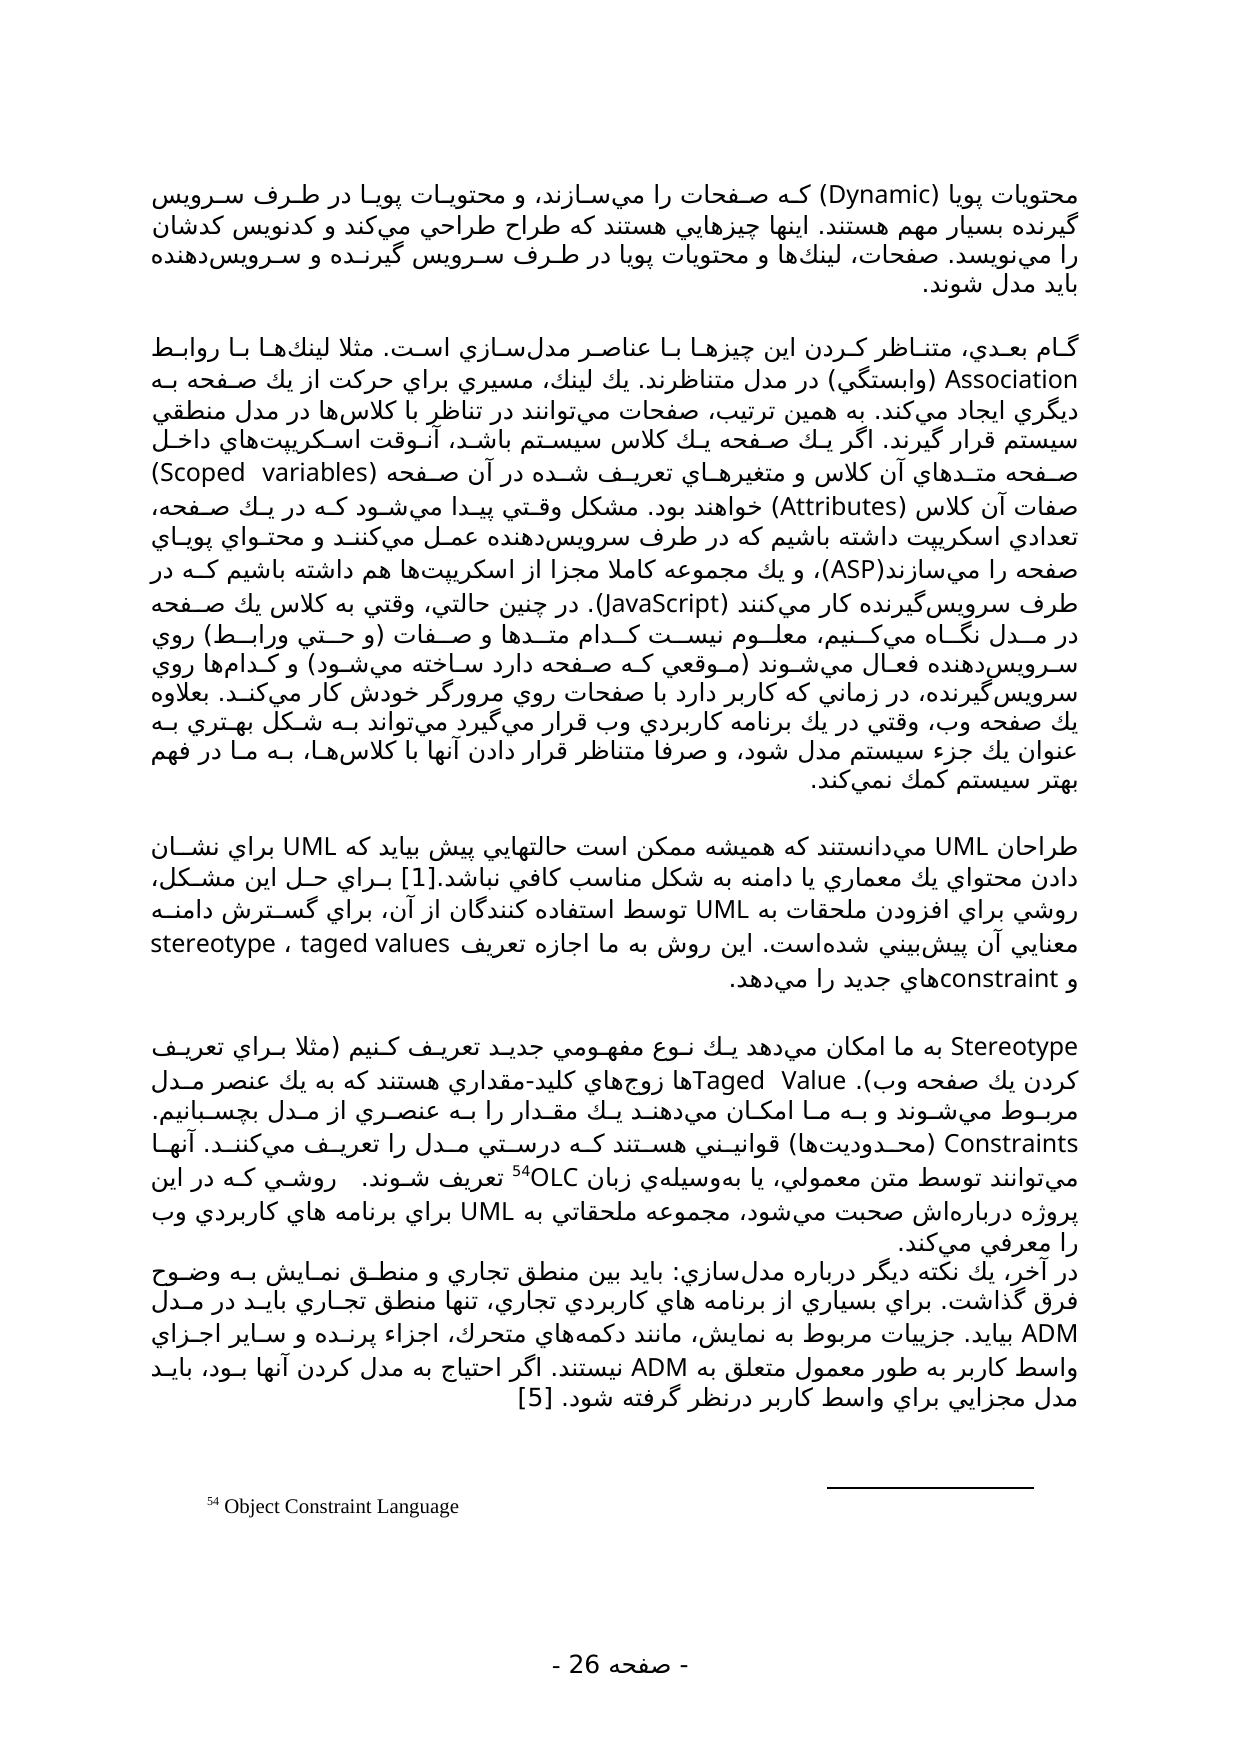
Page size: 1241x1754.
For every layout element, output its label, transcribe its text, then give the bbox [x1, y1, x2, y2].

text Stereotype به ما امكان مي‌دهد يك نوع مفهومي جديد تعريف كنيم (مثلا براي تعريف كردن يك صفحه وب). Taged Valueها زوج‌هاي كليد-مقداري هستند كه به يك عنصر مدل مربوط مي‌شوند و به ما امكان مي‌دهند يك مقدار را به عنصري از مدل بچسبانيم. Constraints (محدوديت‌ها) قوانيني هستند كه درستي مدل را تعريف مي‌كنند. آنها مي‌توانند توسط متن معمولي، يا به‌وسيله‌ي زبان OLC تعريف شوند. روشي كه در اين پروژه درباره‌اش صحبت مي‌شود، مجموعه ملحقاتي به UML براي برنامه ‌هاي كاربردي وب را معرفي مي‌كند. [151, 1028, 1079, 1257]
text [151, 177, 1079, 299]
text گام بعدي، متناظر كردن اين چيزها با عناصر مدل‌سازي است. مثلا لينك‌ها با روابط Association (وابستگي) در مدل متناظرند. يك لينك، مسيري براي حركت از يك صفحه به ديگري ايجاد مي‌كند. به همين ترتيب، صفحات مي‌توانند در تناظر با كلاس‌ها در مدل منطقي سيستم قرار گيرند. اگر يك صفحه يك كلاس سيستم باشد، آنوقت اسكريپت‌هاي داخل صفحه متدهاي آن كلاس و متغيرهاي تعريف شده در آن صفحه (Scoped variables) صفات آن كلاس (Attributes) خواهند بود. مشكل وقتي پيدا مي‌شود كه در يك صفحه، تعدادي اسكريپت داشته باشيم كه در طرف سرويس‌دهنده عمل مي‌كنند و محتواي پوياي صفحه را مي‌سازند(ASP)، و يك مجموعه كاملا مجزا از اسكريپت‌ها هم داشته باشيم كه در طرف سرويس‌گيرنده كار مي‌كنند (JavaScript). در چنين حالتي، وقتي به كلاس يك صفحه در مدل نگاه مي‌كنيم، معلوم نيست كدام متدها و صفات (و حتي ورابط) روي سرويس‌دهنده فعال مي‌شوند (موقعي كه صفحه دارد ساخته مي‌شود) و كدام‌ها روي سرويس‌گيرنده، در زماني كه كاربر دارد با صفحات روي مرورگر خودش كار مي‌كند. بعلاوه يك صفحه وب، وقتي در يك برنامه كاربردي‌ وب قرار مي‌گيرد مي‌تواند به شكل بهتري به عنوان يك جزء سيستم مدل شود، و صرفا متناظر قرار دادن آنها با كلاس‌ها، به ما در فهم بهتر سيستم كمك نمي‌كند. [151, 333, 1079, 795]
